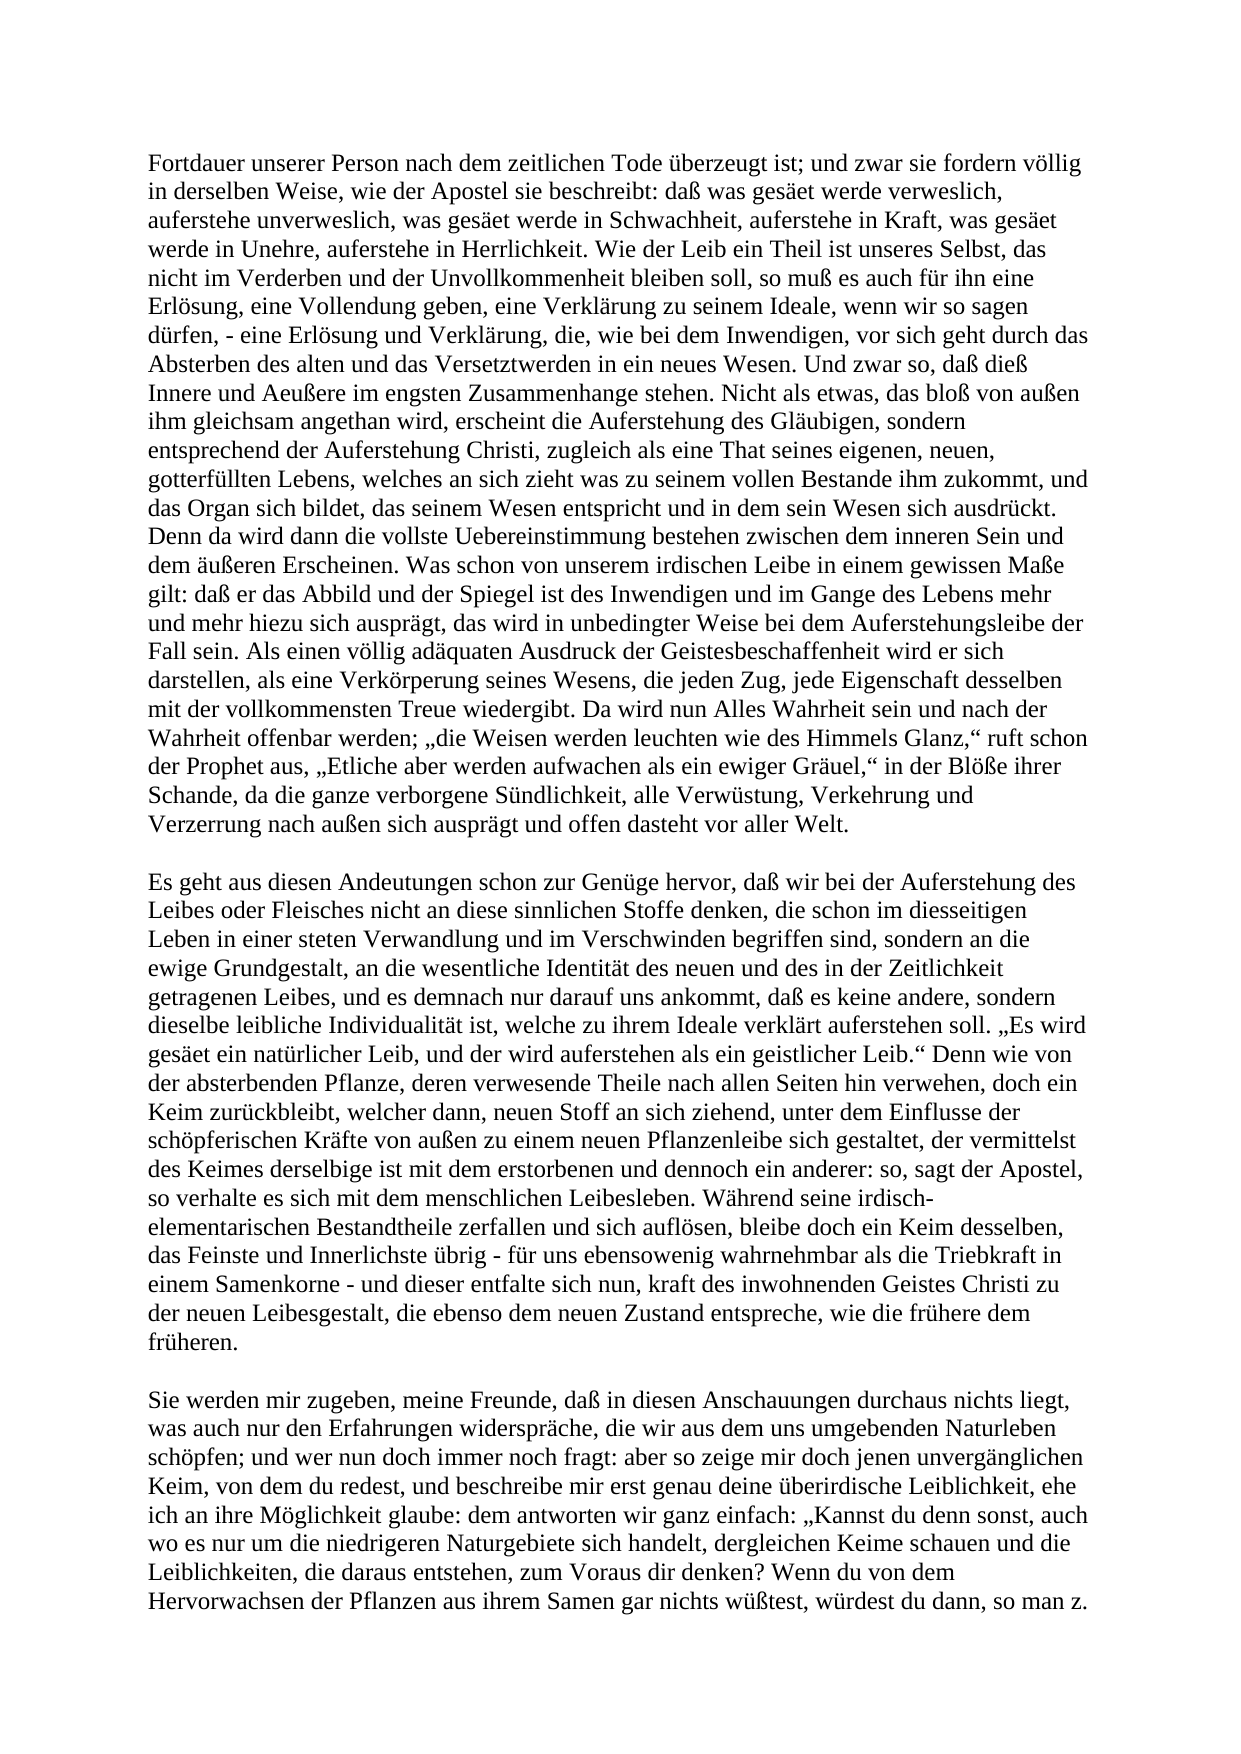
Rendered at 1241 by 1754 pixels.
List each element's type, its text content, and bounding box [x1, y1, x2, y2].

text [148, 1385, 1093, 1615]
text Es geht aus diesen Andeutungen schon zur Genüge hervor, daß wir bei der Auferstehung des Leibes oder Fleisches nicht an diese sinnlichen Stoffe denken, die schon im diesseitigen Leben in einer steten Verwandlung und im Verschwinden begriffen sind, sondern an die ewige Grundgestalt, an die wesentliche Identität des neuen und des in der Zeitlichkeit getragenen Leibes, und es demnach nur darauf uns ankommt, daß es keine andere, sondern dieselbe leibliche Individualität ist, welche zu ihrem Ideale verklärt auferstehen soll. „Es wird gesäet ein natürlicher Leib, und der wird auferstehen als ein geistlicher Leib.“ Denn wie von der absterbenden Pflanze, deren verwesende Theile nach allen Seiten hin verwehen, doch ein Keim zurückbleibt, welcher dann, neuen Stoff an sich ziehend, unter dem Einflusse der schöpferischen Kräfte von außen zu einem neuen Pflanzenleibe sich gestaltet, der vermittelst des Keimes derselbige ist mit dem erstorbenen und dennoch ein anderer: so, sagt der Apostel, so verhalte es sich mit dem menschlichen Leibesleben. Während seine irdisch-elementarischen Bestandtheile zerfallen und sich auflösen, bleibe doch ein Keim desselben, das Feinste und Innerlichste übrig - für uns ebensowenig wahrnehmbar als die Triebkraft in einem Samenkorne - und dieser entfalte sich nun, kraft des inwohnenden Geistes Christi zu der neuen Leibesgestalt, die ebenso dem neuen Zustand entspreche, wie die frühere dem früheren. [148, 867, 1093, 1356]
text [148, 148, 1093, 838]
